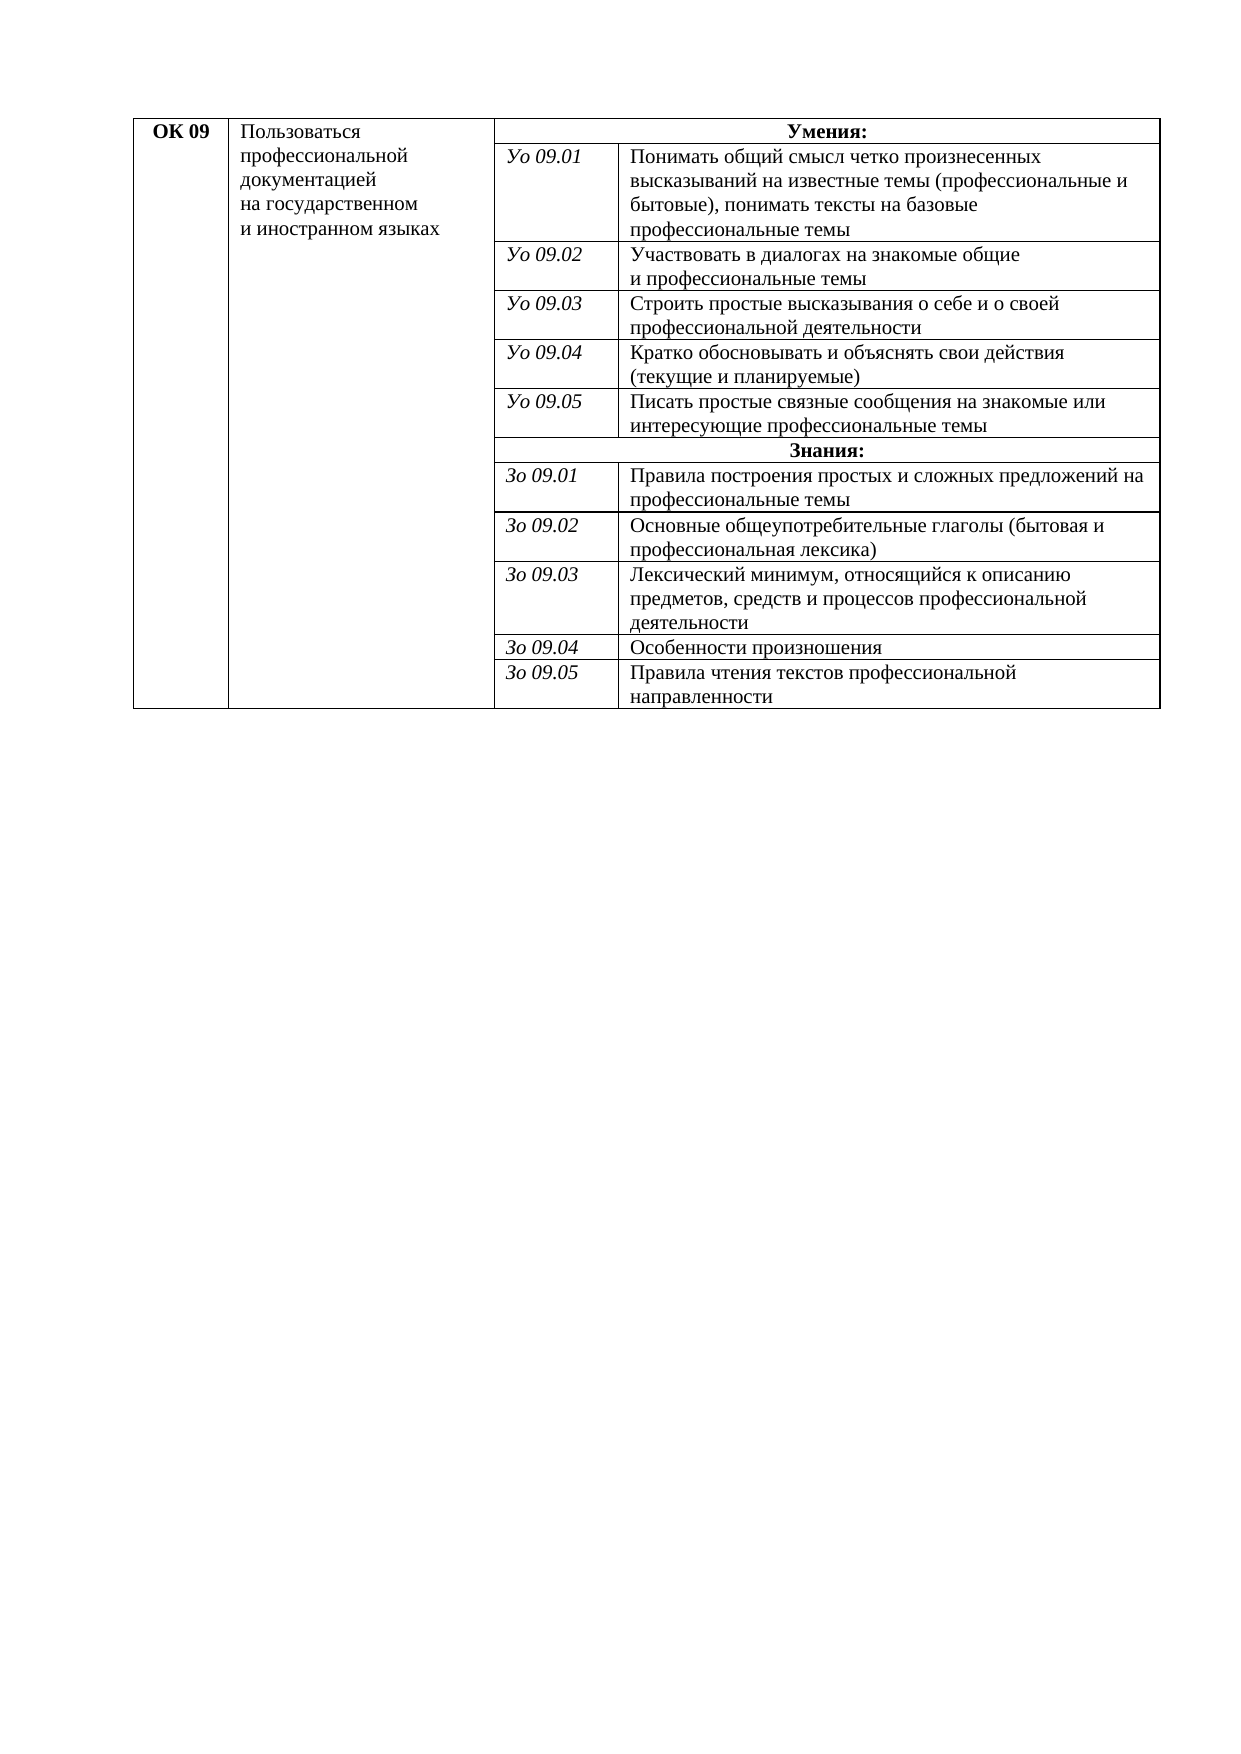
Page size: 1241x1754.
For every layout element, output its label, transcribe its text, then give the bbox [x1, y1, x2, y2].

table_cell Понимать общий смысл четко произнесенных высказываний на известные темы (профессиональные и бытовые), понимать тексты на базовые профессиональные темы [619, 144, 1159, 241]
table_cell Кратко обосновывать и объяснять свои действия (текущие и планируемые) [619, 340, 1159, 388]
table_cell Умения: [495, 119, 1159, 143]
table_cell Зо 09.01 [495, 463, 618, 511]
table_cell Лексический минимум, относящийся к описанию предметов, средств и процессов профессиональной деятельности [619, 562, 1159, 634]
table_cell Уо 09.04 [495, 340, 618, 388]
table_cell Уо 09.01 [495, 144, 618, 241]
table_cell Зо 09.04 [495, 635, 618, 659]
table_cell Зо 09.03 [495, 562, 618, 634]
table_cell ОК 09 [134, 119, 228, 708]
table_cell Основные общеупотребительные глаголы (бытовая и профессиональная лексика) [619, 513, 1159, 561]
table_cell Особенности произношения [619, 635, 1159, 659]
table_cell Уо 09.02 [495, 242, 618, 290]
table_cell Участвовать в диалогах на знакомые общие и профессиональные темы [619, 242, 1159, 290]
table_cell Пользоваться профессиональной документацией на государственном и иностранном языках [229, 119, 494, 708]
table_cell Зо 09.05 [495, 660, 618, 708]
table_cell Зо 09.02 [495, 513, 618, 561]
table_cell Знания: [495, 438, 1159, 462]
table_cell Уо 09.05 [495, 389, 618, 437]
table_cell Строить простые высказывания о себе и о своей профессиональной деятельности [619, 291, 1159, 339]
table_cell Уо 09.03 [495, 291, 618, 339]
table_cell Правила чтения текстов профессиональной направленности [619, 660, 1159, 708]
table_cell Правила построения простых и сложных предложений на профессиональные темы [619, 463, 1159, 511]
table_cell Писать простые связные сообщения на знакомые или интересующие профессиональные темы [619, 389, 1159, 437]
